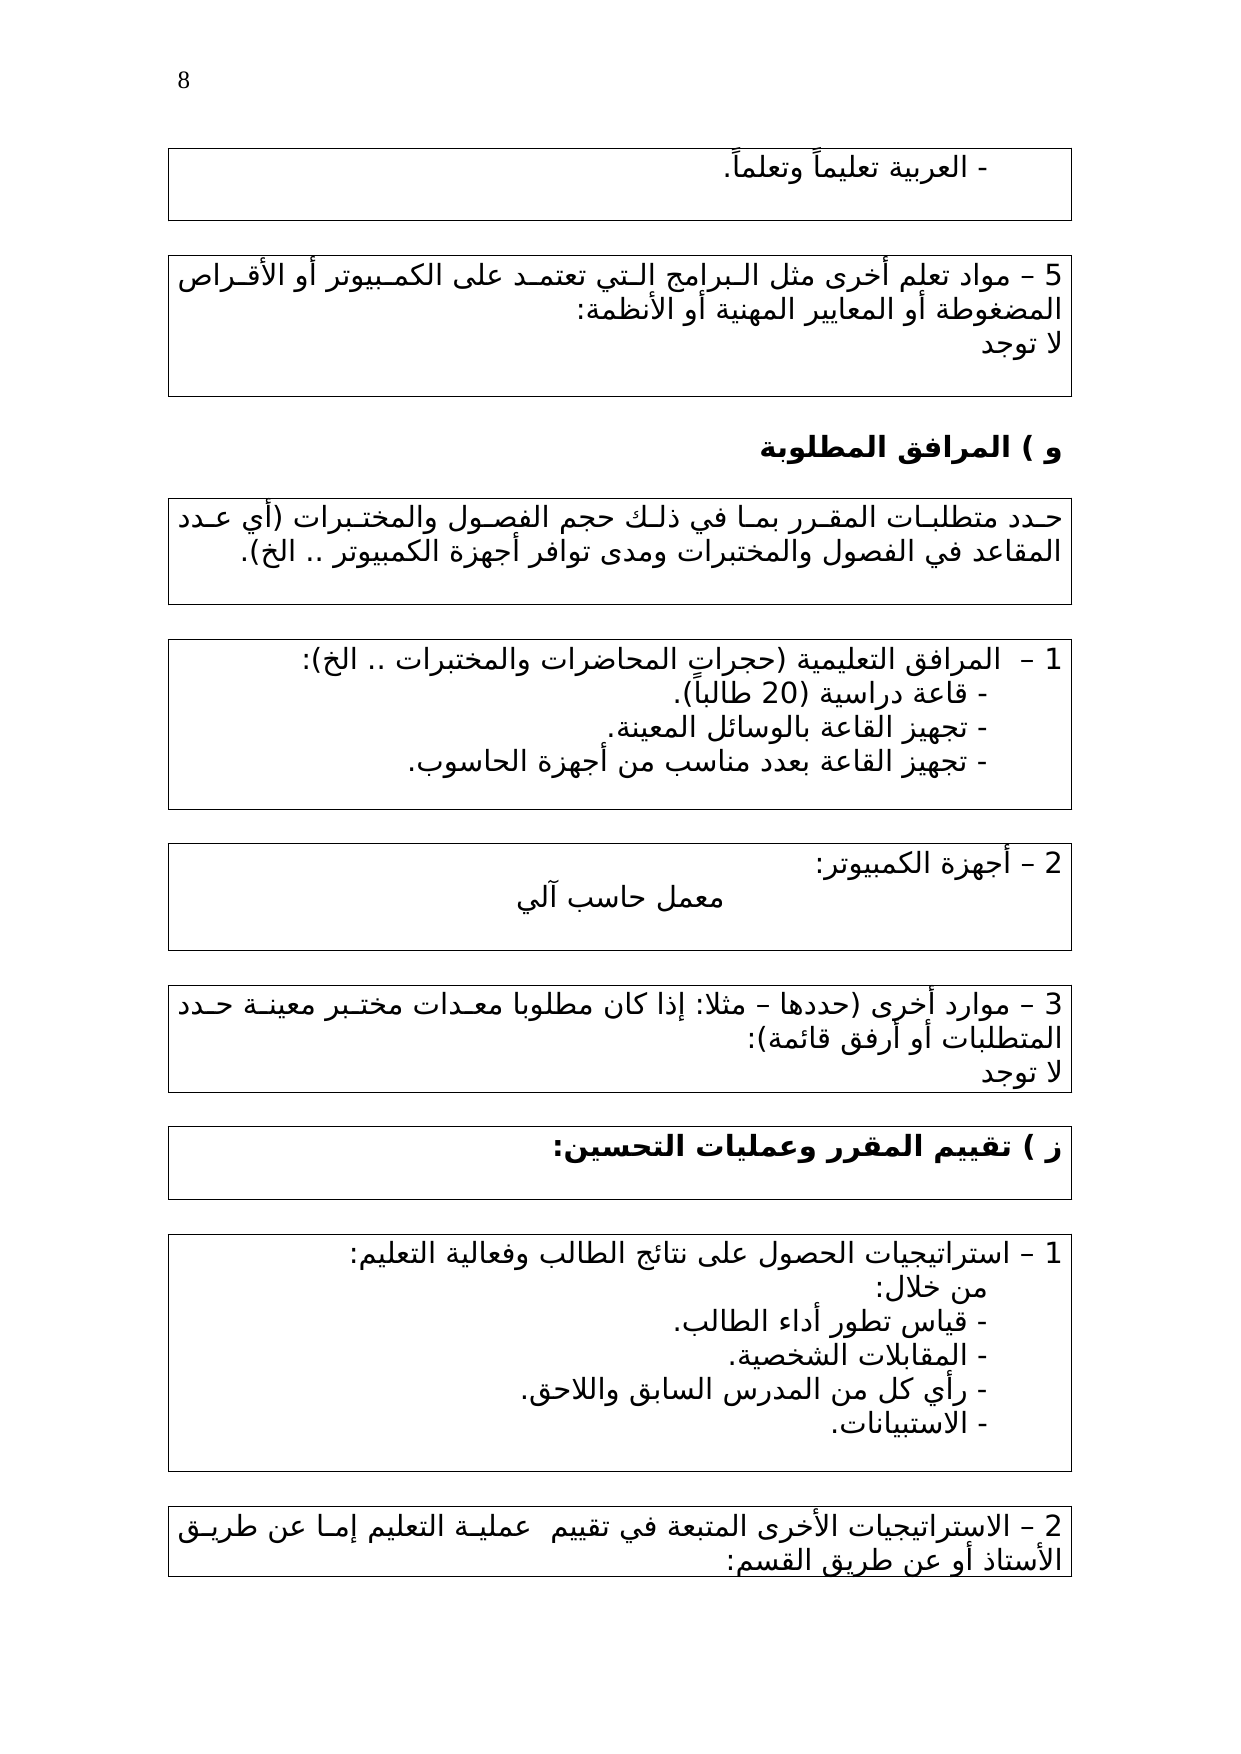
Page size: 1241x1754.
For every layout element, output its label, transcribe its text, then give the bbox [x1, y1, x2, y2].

text 2 – الاستراتيجيات الأخرى المتبعة في تقييم عملية التعليم إما عن طريق الأستاذ أو عن طريق القسم: [169, 1507, 1071, 1576]
text 2 – أجهزة الكمبيوتر: [169, 844, 1071, 880]
text لا توجد [169, 1052, 1071, 1092]
text - قياس تطور أداء الطالب. [177, 1304, 1063, 1338]
text معمل حاسب آلي [177, 880, 1063, 914]
text 1 – استراتيجيات الحصول على نتائج الطالب وفعالية التعليم: [169, 1235, 1071, 1271]
text 1 – المرافق التعليمية (حجرات المحاضرات والمختبرات .. الخ): [169, 640, 1071, 676]
text حدد متطلبات المقرر بما في ذلك حجم الفصول والمختبرات (أي عدد المقاعد في الفصول والمختبرات ومدى توافر أجهزة الكمبيوتر .. الخ). [169, 499, 1071, 569]
text 3 – موارد أخرى (حددها – مثلا: إذا كان مطلوبا معدات مختبر معينة حدد المتطلبات أو أرفق قائمة): [169, 986, 1071, 1052]
text من خلال: [177, 1271, 1063, 1304]
text - تجهيز القاعة بالوسائل المعينة. [177, 710, 1063, 744]
text - تجهيز القاعة بعدد مناسب من أجهزة الحاسوب. [177, 744, 1063, 778]
text و ) المرافق المطلوبة [177, 430, 1063, 464]
text - قاعة دراسية (20 طالباً). [177, 676, 1063, 710]
text ز ) تقييم المقرر وعمليات التحسين: [169, 1127, 1071, 1163]
text 5 – مواد تعلم أخرى مثل البرامج التي تعتمد على الكمبيوتر أو الأقراص المضغوطة أو المعايير المهنية أو الأنظمة: [169, 256, 1071, 326]
text - العربية تعليماً وتعلماً. [169, 149, 1071, 185]
text - رأي كل من المدرس السابق واللاحق. [177, 1372, 1063, 1406]
text لا توجد [177, 326, 1063, 360]
text - المقابلات الشخصية. [177, 1338, 1063, 1372]
text - الاستبيانات. [177, 1406, 1063, 1440]
